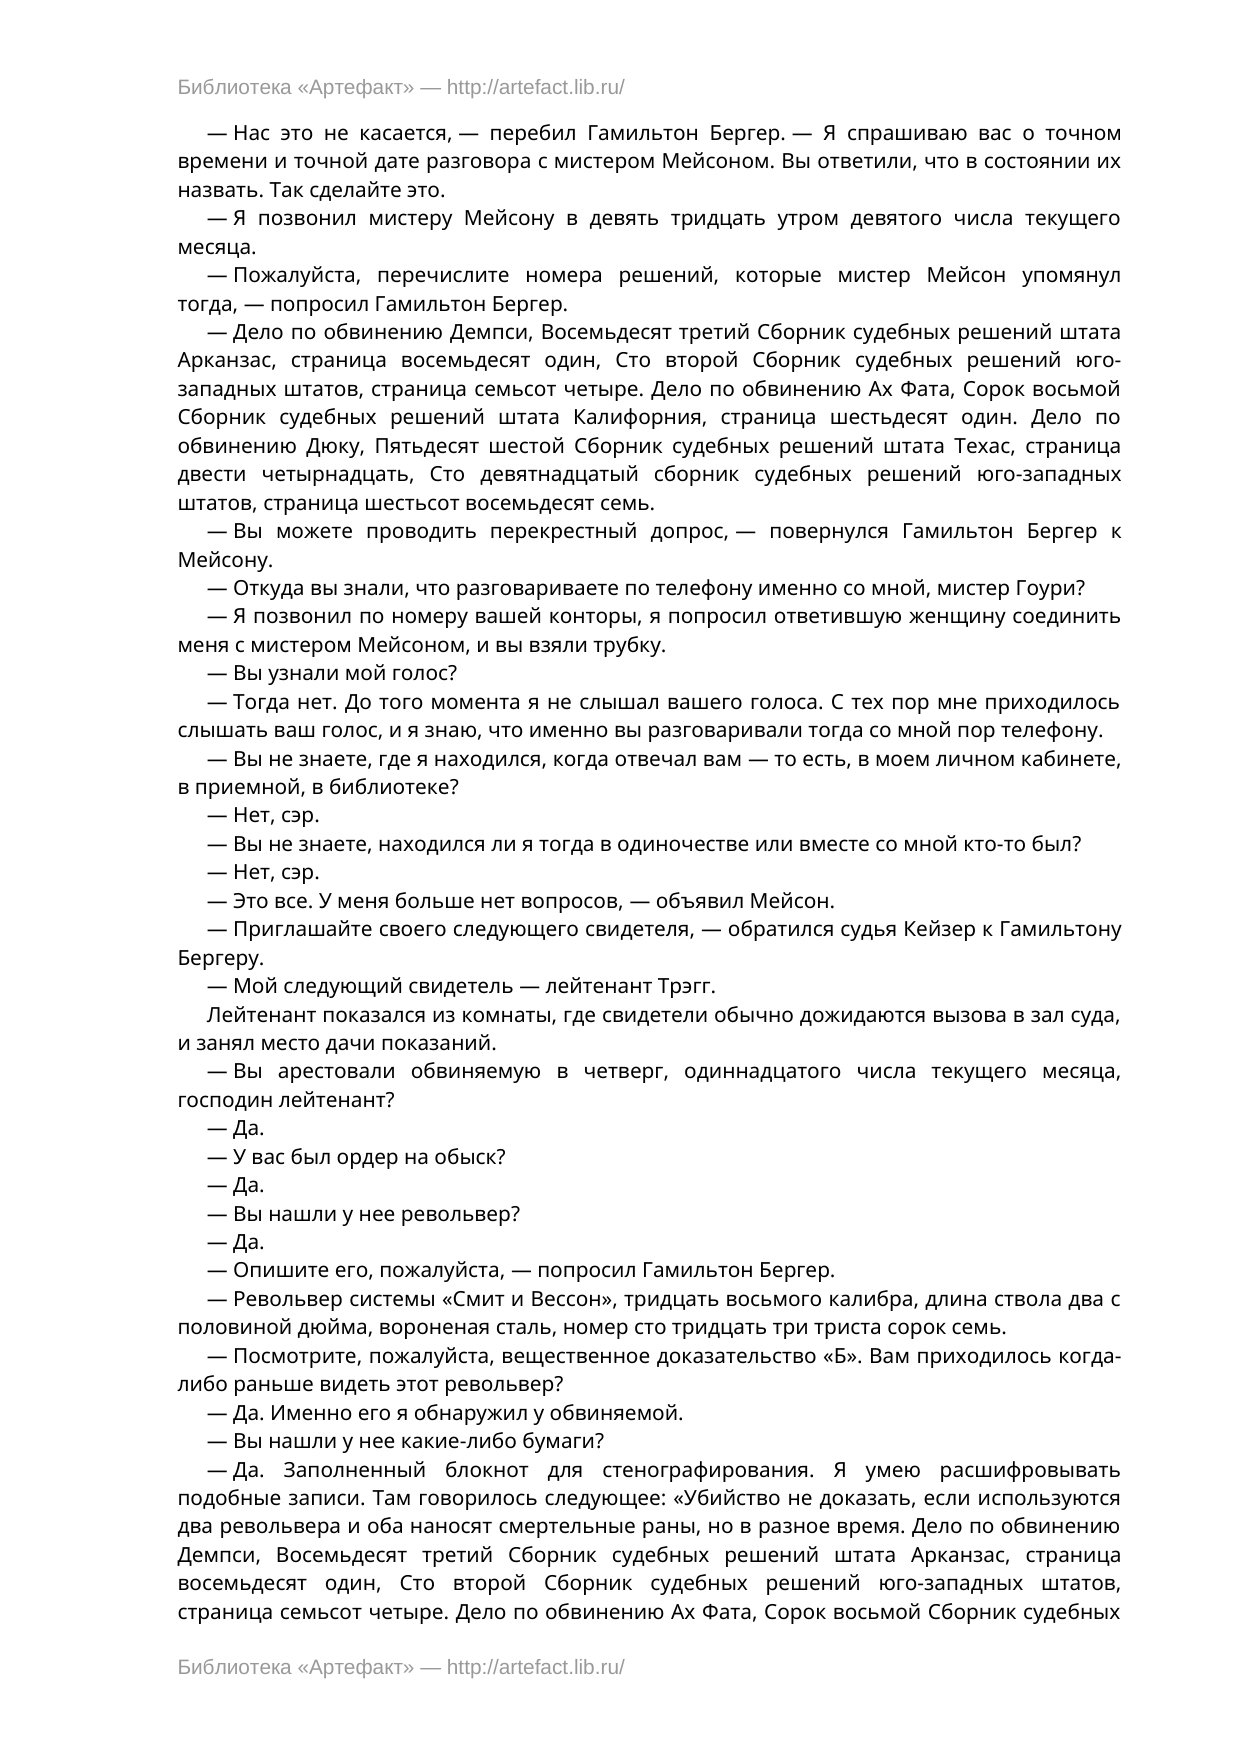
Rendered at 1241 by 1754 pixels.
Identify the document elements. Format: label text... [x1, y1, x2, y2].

text — Дело по обвинению Демпси, Восемьдесят третий Сборник судебных решений штата Арканзас, страница восемьдесят один, Сто второй Сборник судебных решений юго-западных штатов, страница семьсот четыре. Дело по обвинению Ах Фата, Сорок восьмой Сборник судебных решений штата Калифорния, страница шестьдесят один. Дело по обвинению Дюку, Пятьдесят шестой Сборник судебных решений штата Техас, страница двести четырнадцать, Сто девятнадцатый сборник судебных решений юго-западных штатов, страница шестьсот восемьдесят семь. [177, 317, 1122, 516]
text — Да. [177, 1170, 1122, 1199]
text — Вы нашли у нее какие-либо бумаги? [177, 1426, 1122, 1455]
text — Нет, сэр. [177, 857, 1122, 886]
text — Пожалуйста, перечислите номера решений, которые мистер Мейсон упомянул тогда, — попросил Гамильтон Бергер. [177, 260, 1122, 317]
text — Опишите его, пожалуйста, — попросил Гамильтон Бергер. [177, 1256, 1122, 1284]
text — Я позвонил мистеру Мейсону в девять тридцать утром девятого числа текущего месяца. [177, 203, 1122, 260]
text — Приглашайте своего следующего свидетеля, — обратился судья Кейзер к Гамильтону Бергеру. [177, 914, 1122, 971]
text — Я позвонил по номеру вашей конторы, я попросил ответившую женщину соединить меня с мистером Мейсоном, и вы взяли трубку. [177, 602, 1122, 658]
text — Вы не знаете, находился ли я тогда в одиночестве или вместе со мной кто-то был? [177, 829, 1122, 857]
text — Нет, сэр. [177, 801, 1122, 829]
text — Мой следующий свидетель — лейтенант Трэгг. [177, 971, 1122, 1000]
text — Револьвер системы «Смит и Вессон», тридцать восьмого калибра, длина ствола два с половиной дюйма, вороненая сталь, номер сто тридцать три триста сорок семь. [177, 1284, 1122, 1341]
text — Вы узнали мой голос? [177, 658, 1122, 687]
text — Да. Именно его я обнаружил у обвиняемой. [177, 1398, 1122, 1426]
text — Откуда вы знали, что разговариваете по телефону именно со мной, мистер Гоури? [177, 573, 1122, 602]
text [177, 1455, 1122, 1625]
text — Вы не знаете, где я находился, когда отвечал вам — то есть, в моем личном кабинете, в приемной, в библиотеке? [177, 744, 1122, 801]
text — Да. [177, 1227, 1122, 1256]
text — Вы нашли у нее револьвер? [177, 1199, 1122, 1227]
text — Тогда нет. До того момента я не слышал вашего голоса. С тех пор мне приходилось слышать ваш голос, и я знаю, что именно вы разговаривали тогда со мной пор телефону. [177, 687, 1122, 744]
text — Вы можете проводить перекрестный допрос, — повернулся Гамильтон Бергер к Мейсону. [177, 516, 1122, 573]
text Лейтенант показался из комнаты, где свидетели обычно дожидаются вызова в зал суда, и занял место дачи показаний. [177, 1000, 1122, 1057]
text — Посмотрите, пожалуйста, вещественное доказательство «Б». Вам приходилось когда-либо раньше видеть этот револьвер? [177, 1341, 1122, 1398]
text — У вас был ордер на обыск? [177, 1142, 1122, 1170]
text — Вы арестовали обвиняемую в четверг, одиннадцатого числа текущего месяца, господин лейтенант? [177, 1057, 1122, 1113]
text — Да. [177, 1113, 1122, 1142]
text — Нас это не касается, — перебил Гамильтон Бергер. — Я спрашиваю вас о точном времени и точной дате разговора с мистером Мейсоном. Вы ответили, что в состоянии их назвать. Так сделайте это. [177, 118, 1122, 203]
text — Это все. У меня больше нет вопросов, — объявил Мейсон. [177, 886, 1122, 914]
